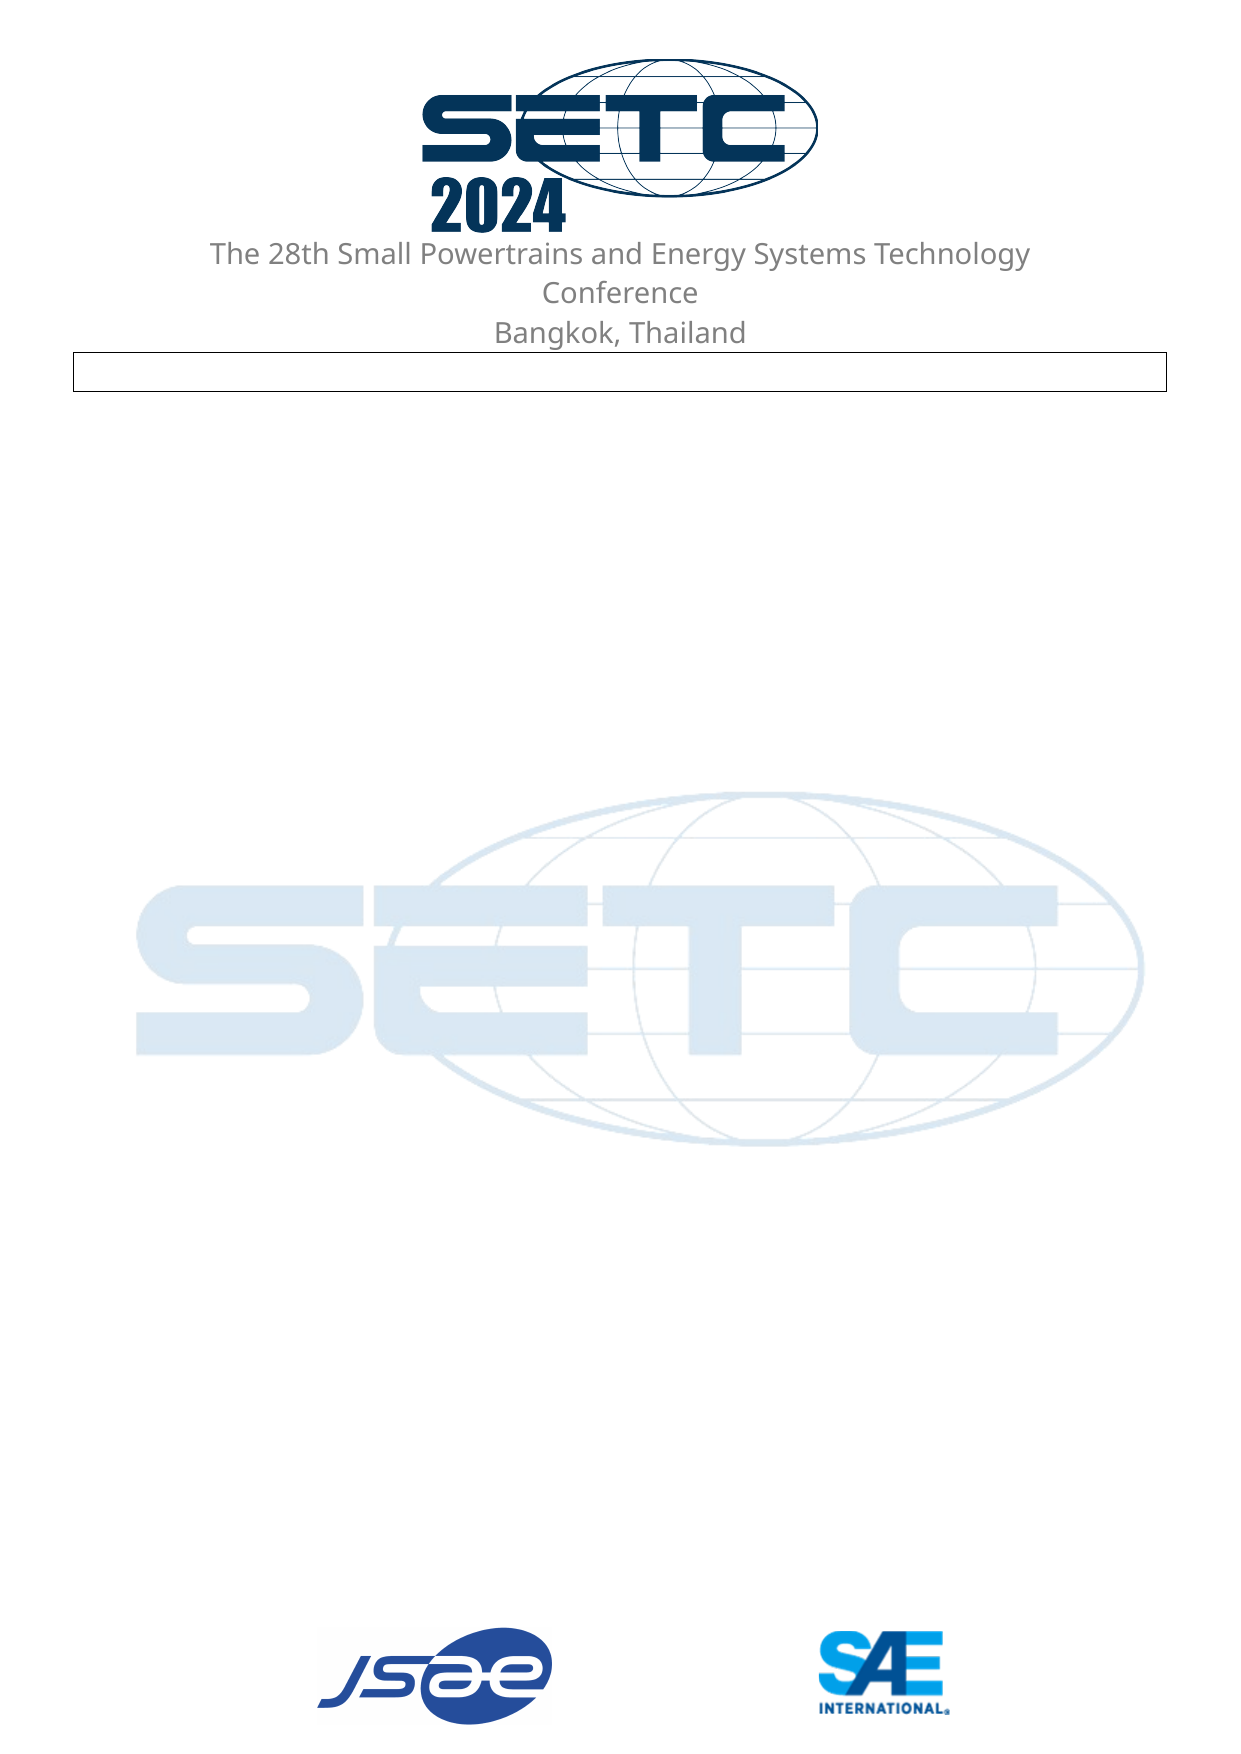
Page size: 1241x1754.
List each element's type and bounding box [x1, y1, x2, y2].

picture [422, 59, 818, 233]
table_cell [74, 353, 1166, 391]
picture [316, 1627, 553, 1725]
picture [818, 1631, 950, 1715]
